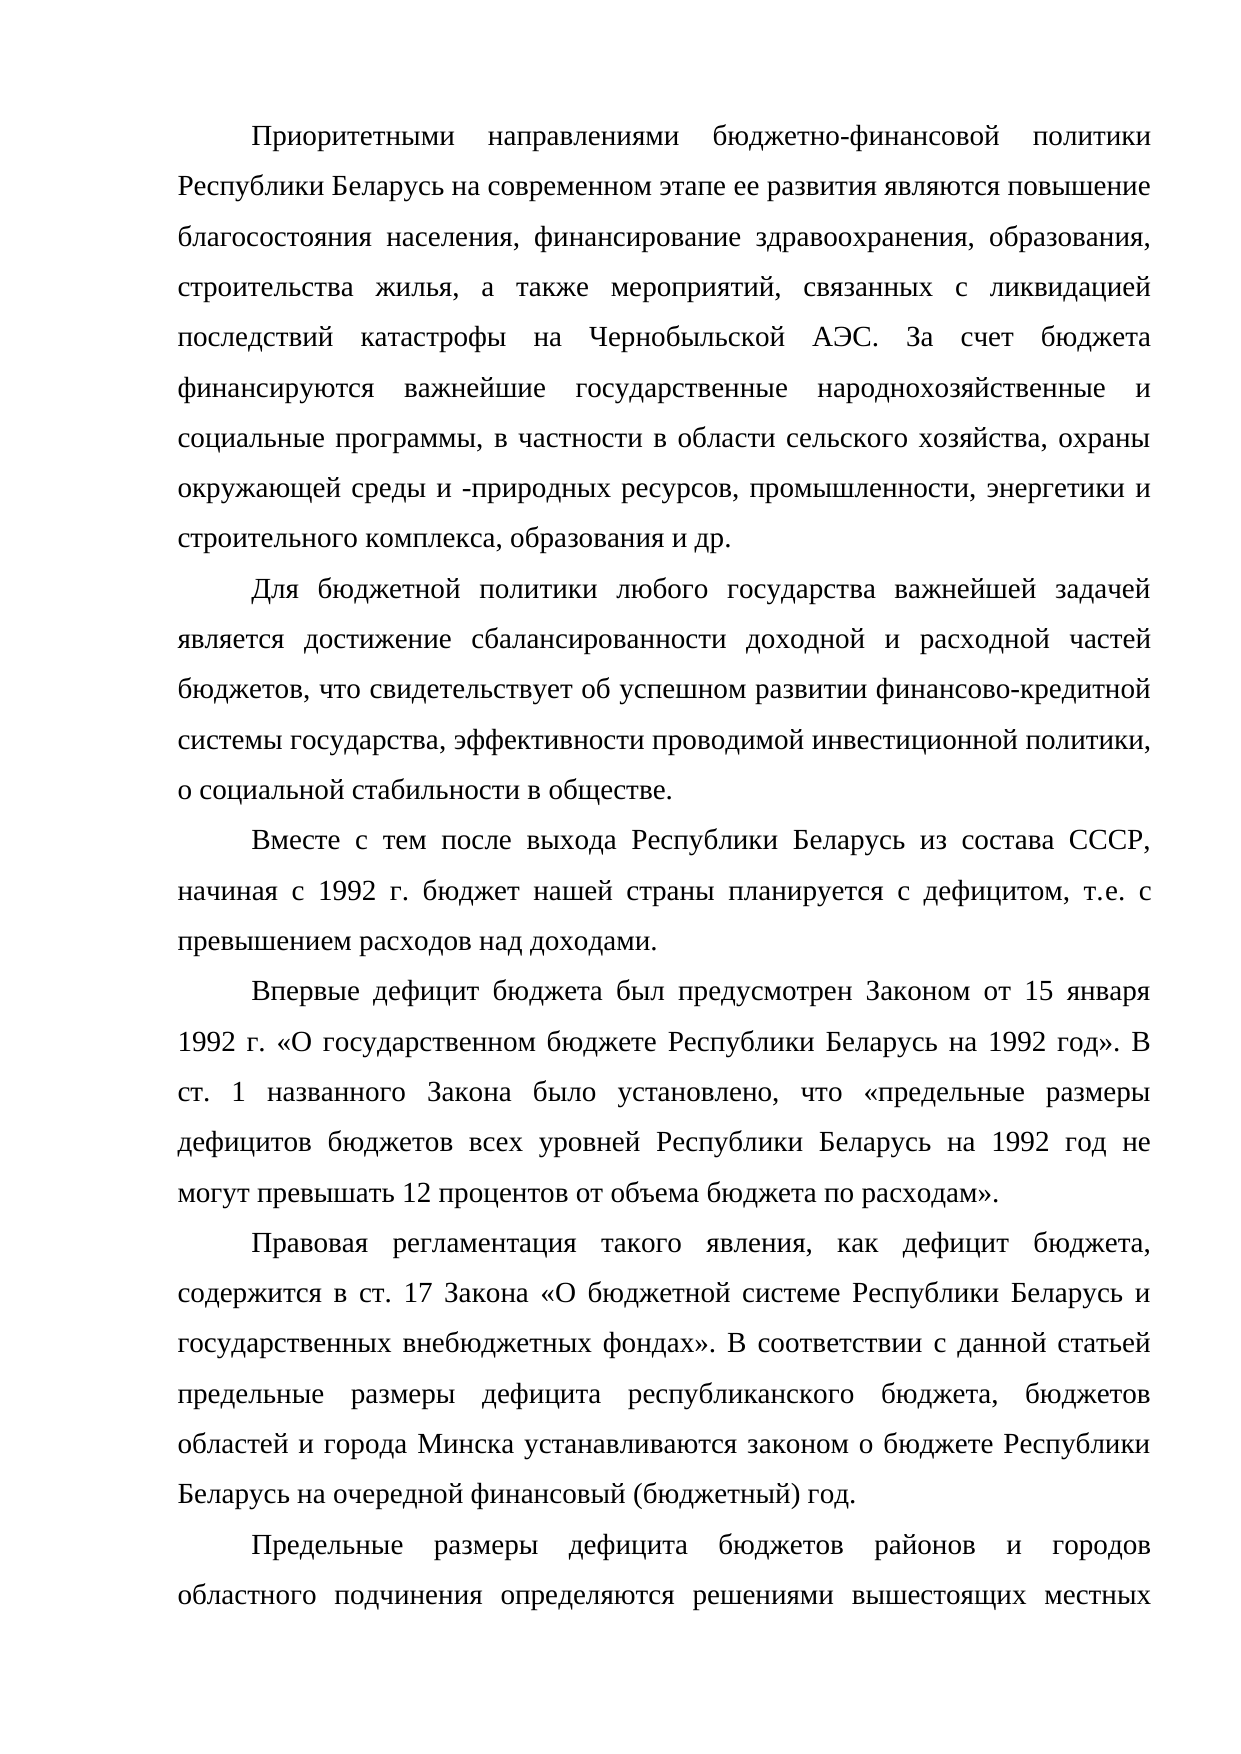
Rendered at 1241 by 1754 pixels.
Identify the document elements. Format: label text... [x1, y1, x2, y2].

text Впервые дефицит бюджета был предусмотрен Законом от 15 января . «О государственном бюджете Республики Беларусь на 1992 год». В ст. 1 названного Закона было установлено, что «предельные размеры дефицитов бюджетов всех уровней Республики Беларусь на 1992 год не могут превышать 12 процентов от объема бюджета по расходам». [177, 973, 1152, 1208]
text Приоритетными направлениями бюджетно-финансовой политики Республики Беларусь на современном этапе ее развития являются повышение благосостояния населения, финансирование здравоохранения, образования, строительства жилья, а также мероприятий, связанных с ликвидацией последствий катастрофы на Чернобыльской АЭС. За счет бюджета финансируются важнейшие государственные народнохозяйственные и социальные программы, в частности в области сельского хозяйства, охраны окружающей среды и -природных ресурсов, промышленности, энергетики и строительного комплекса, образования и др. [177, 118, 1152, 554]
text Вместе с тем после выхода Республики Беларусь из состава СССР, начиная с . бюджет нашей страны планируется с дефицитом, т.e. с превышением расходов над доходами. [177, 822, 1152, 957]
text Правовая регламентация такого явления, как дефицит бюджета, содержится в ст. 17 Закона «О бюджетной системе Республики Беларусь и государственных внебюджетных фондах». В соответствии с данной статьей предельные размеры дефицита республиканского бюджета, бюджетов областей и города Минска устанавливаются законом о бюджете Республики Беларусь на очередной финансовый (бюджетный) год. [177, 1225, 1152, 1510]
text Для бюджетной политики любого государства важнейшей задачей является достижение сбалансированности доходной и расходной частей бюджетов, что свидетельствует об успешном развитии финансово-кредитной системы государства, эффективности проводимой инвестиционной политики, о социальной стабильности в обществе. [177, 571, 1152, 806]
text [177, 1527, 1152, 1611]
